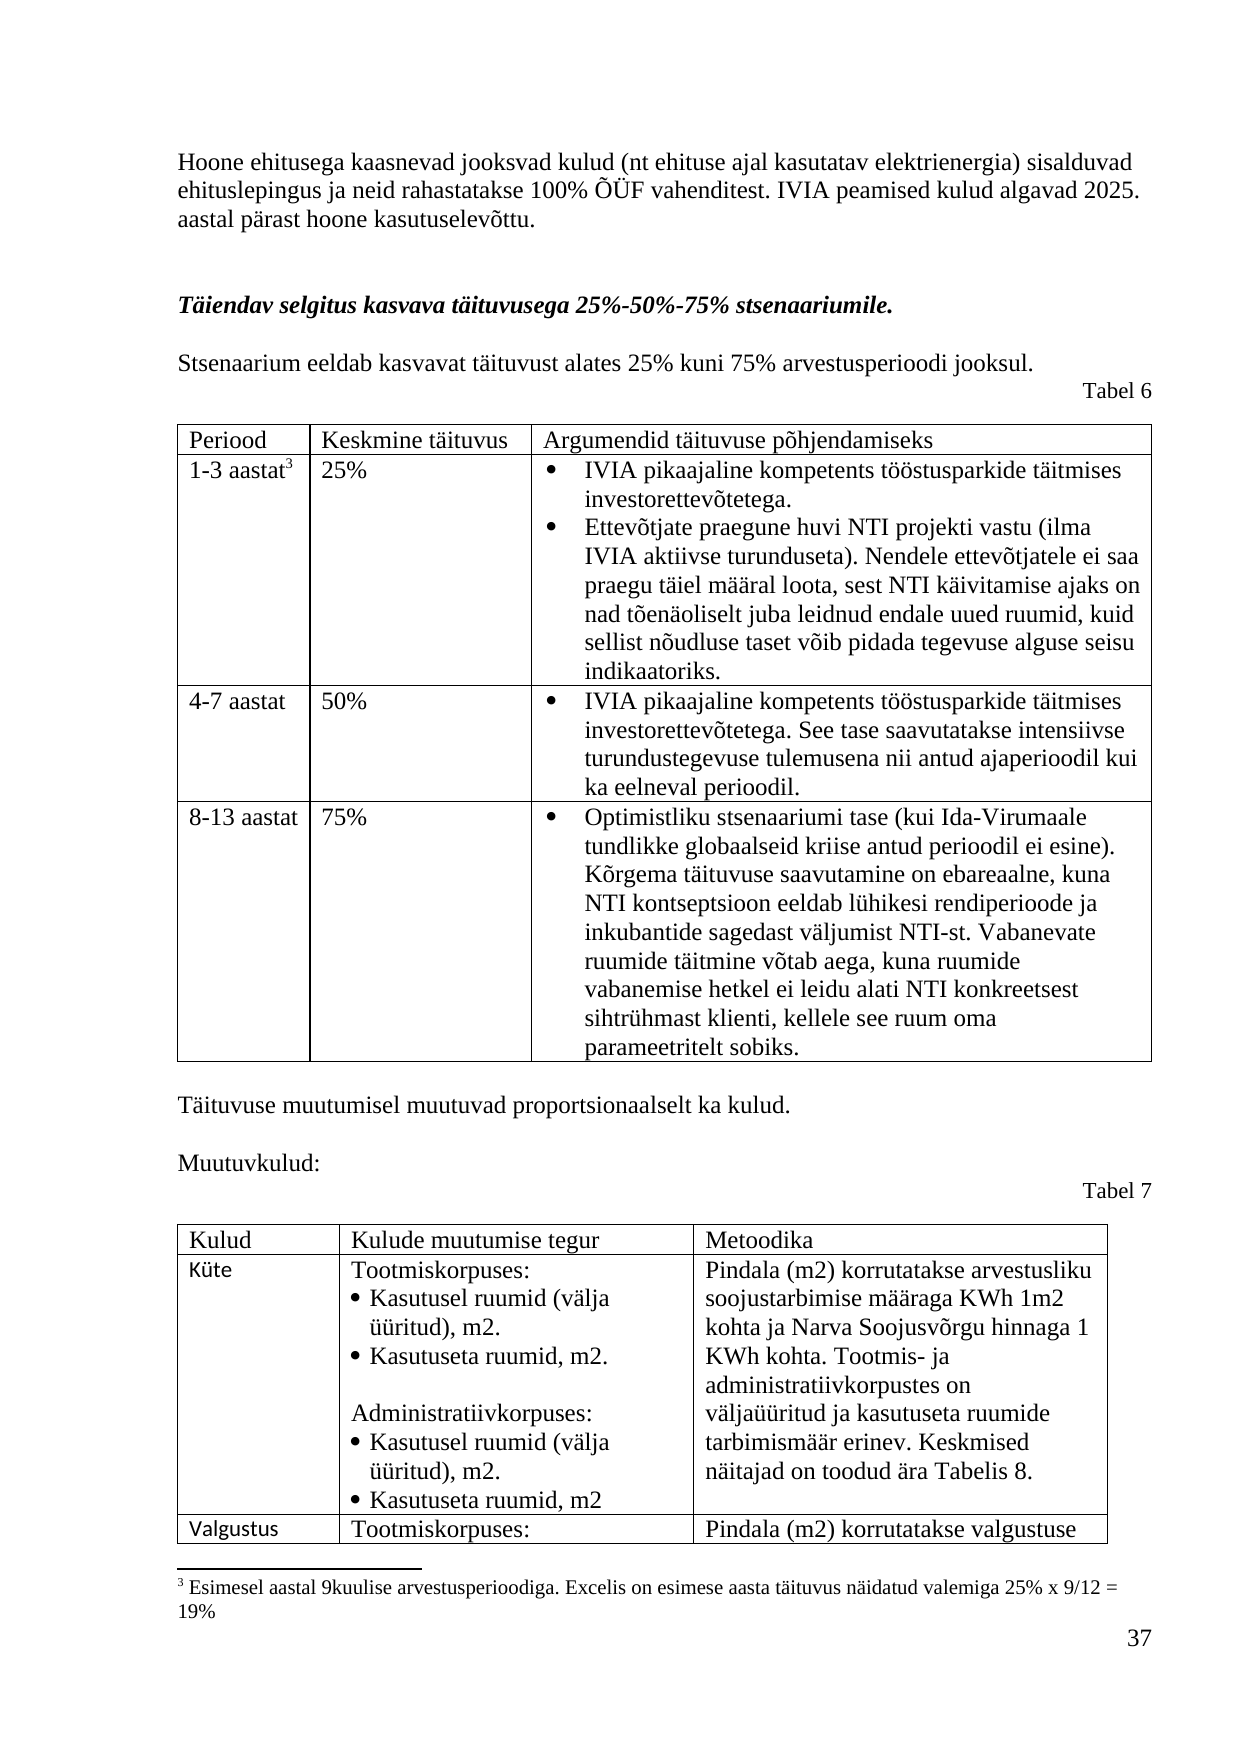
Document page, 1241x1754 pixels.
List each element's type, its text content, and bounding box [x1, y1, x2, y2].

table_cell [340, 1515, 693, 1543]
text Stsenaarium eeldab kasvavat täituvust alates 25% kuni 75% arvestusperioodi jooksul. [177, 348, 1152, 377]
text Hoone ehitusega kaasnevad jooksvad kulud (nt ehituse ajal kasutatav elektrienergia) sisalduvad ehituslepingus ja neid rahastatakse 100% ÕÜF vahenditest. IVIA peamised kulud algavad 2025. aastal pärast hoone kasutuselevõttu. [177, 147, 1152, 233]
table_cell Küte [178, 1255, 339, 1513]
table_cell 25% [311, 455, 531, 685]
table_header Keskmine täituvus [311, 425, 531, 454]
table_header Argumendid täituvuse põhjendamiseks [532, 425, 1151, 454]
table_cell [694, 1515, 1107, 1543]
text Täiendav selgitus kasvava täituvusega 25%-50%-75% stsenaariumile. [177, 291, 1152, 319]
text Täituvuse muutumisel muutuvad proportsionaalselt ka kulud. [177, 1091, 1152, 1119]
table_cell Optimistliku stsenaariumi tase (kui Ida-Virumaale tundlikke globaalseid kriise antud perioodil ei esine). Kõrgema täituvuse saavutamine on ebareaalne, kuna NTI kontseptsioon eeldab lühikesi rendiperioode ja inkubantide sagedast väljumist NTI-st. Vabanevate ruumide täitmine võtab aega, kuna ruumide vabanemise hetkel ei leidu alati NTI konkreetsest sihtrühmast klienti, kellele see ruum oma parameetritelt sobiks. [532, 802, 1151, 1061]
text Tabel 6 [177, 377, 1152, 403]
table_header Metoodika [694, 1225, 1107, 1254]
table_header Periood [178, 425, 309, 454]
text Muutuvkulud: [177, 1148, 1152, 1177]
table_cell Tootmiskorpuses: Kasutusel ruumid (välja üüritud), m2. Kasutuseta ruumid, m2. Administratiivkorpuses: Kasutusel ruumid (välja üüritud), m2. Kasutuseta ruumid, m2 [340, 1255, 693, 1513]
table_header Kulude muutumise tegur [340, 1225, 693, 1254]
table_cell IVIA pikaajaline kompetents tööstusparkide täitmises investorettevõtetega. See tase saavutatakse intensiivse turundustegevuse tulemusena nii antud ajaperioodil kui ka eelneval perioodil. [532, 686, 1151, 801]
table_cell 8-13 aastat [178, 802, 309, 1061]
table_cell Pindala (m2) korrutatakse arvestusliku soojustarbimise määraga KWh 1m2 kohta ja Narva Soojusvõrgu hinnaga 1 KWh kohta. Tootmis- ja administratiivkorpustes on väljaüüritud ja kasutuseta ruumide tarbimismäär erinev. Keskmised näitajad on toodud ära Tabelis 8. [694, 1255, 1107, 1513]
table_header Kulud [178, 1225, 339, 1254]
text Tabel 7 [177, 1177, 1152, 1203]
table_cell 50% [311, 686, 531, 801]
table_cell 4-7 aastat [178, 686, 309, 801]
table_cell 1-3 aastat [178, 455, 309, 685]
table_cell IVIA pikaajaline kompetents tööstusparkide täitmises investorettevõtetega. Ettevõtjate praegune huvi NTI projekti vastu (ilma IVIA aktiivse turunduseta). Nendele ettevõtjatele ei saa praegu täiel määral loota, sest NTI käivitamise ajaks on nad tõenäoliselt juba leidnud endale uued ruumid, kuid sellist nõudluse taset võib pidada tegevuse alguse seisu indikaatoriks. [532, 455, 1151, 685]
table_cell 75% [311, 802, 531, 1061]
table_cell Valgustus [178, 1515, 339, 1543]
